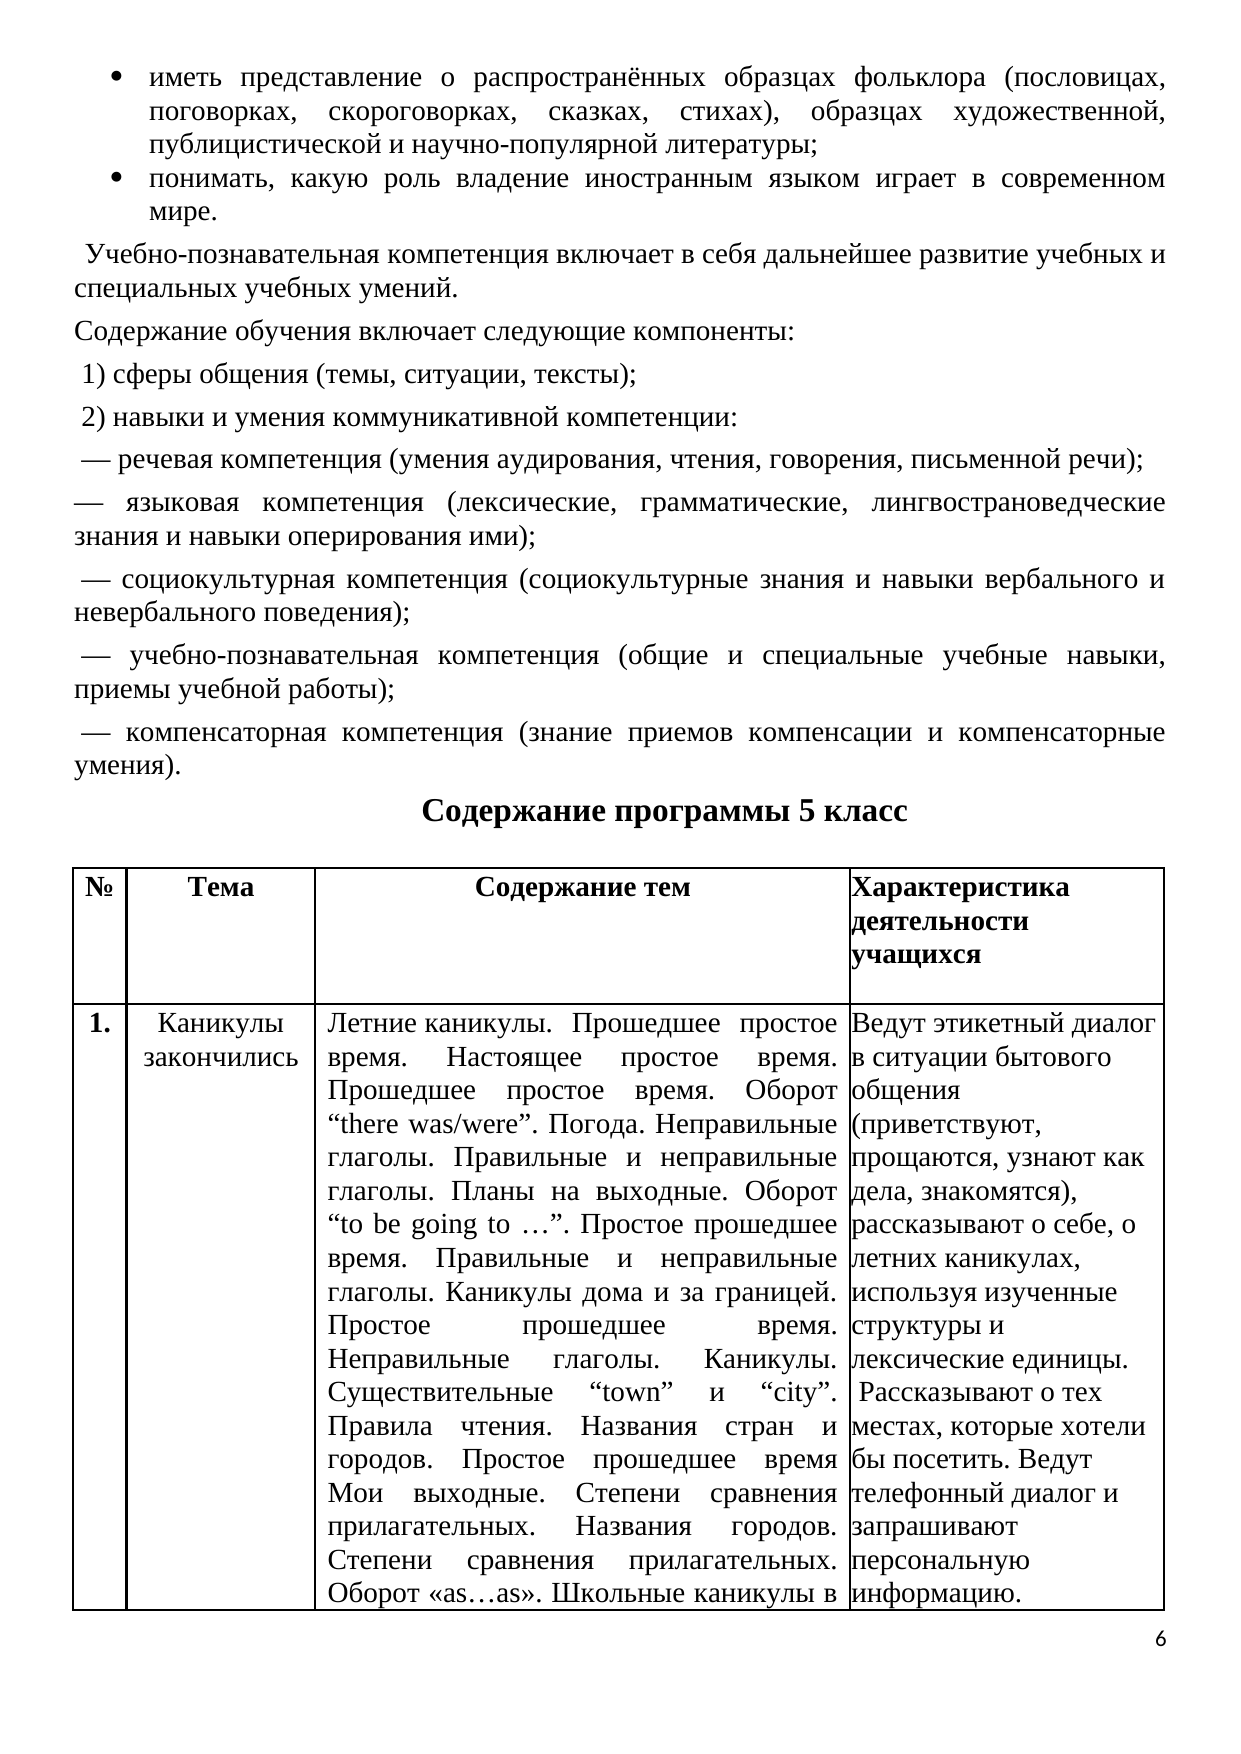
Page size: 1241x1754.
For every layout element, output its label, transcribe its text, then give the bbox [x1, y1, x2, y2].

table_header Характеристика деятельности учащихся [851, 869, 1163, 1003]
text Учебно-познавательная компетенция включает в себя дальнейшее развитие учебных и специальных учебных умений. [74, 236, 1167, 303]
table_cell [128, 1005, 314, 1609]
list понимать, какую роль владение иностранным языком играет в современном мире. [111, 160, 1167, 227]
table_header № [74, 869, 125, 1003]
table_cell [316, 1005, 849, 1609]
text 2) навыки и умения коммуникативной компетенции: [74, 399, 1167, 432]
text 1) сферы общения (темы, ситуации, тексты); [74, 356, 1167, 389]
table_cell 1. [74, 1005, 125, 1609]
text Содержание программы 5 класс [74, 790, 1167, 829]
text — социокультурная компетенция (социокультурные знания и навыки вербального и невербального поведения); [74, 561, 1167, 628]
text — учебно-познавательная компетенция (общие и специальные учебные навыки, приемы учебной работы); [74, 637, 1167, 704]
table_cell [851, 1005, 1163, 1609]
table_header Содержание тем [316, 869, 849, 1003]
table_header Тема [128, 869, 314, 1003]
text Содержание обучения включает следующие компоненты: [74, 313, 1167, 346]
text — речевая компетенция (умения аудирования, чтения, говорения, письменной речи); [74, 442, 1167, 475]
list иметь представление о распространённых образцах фольклора (пословицах, поговорках, скороговорках, сказках, стихах), образцах художественной, публицистической и научно-популярной литературы; [111, 59, 1167, 160]
text — языковая компетенция (лексические, грамматические, лингвострановедческие знания и навыки оперирования ими); [74, 484, 1167, 552]
text — компенсаторная компетенция (знание приемов компенсации и компенсаторные умения). [74, 714, 1167, 781]
